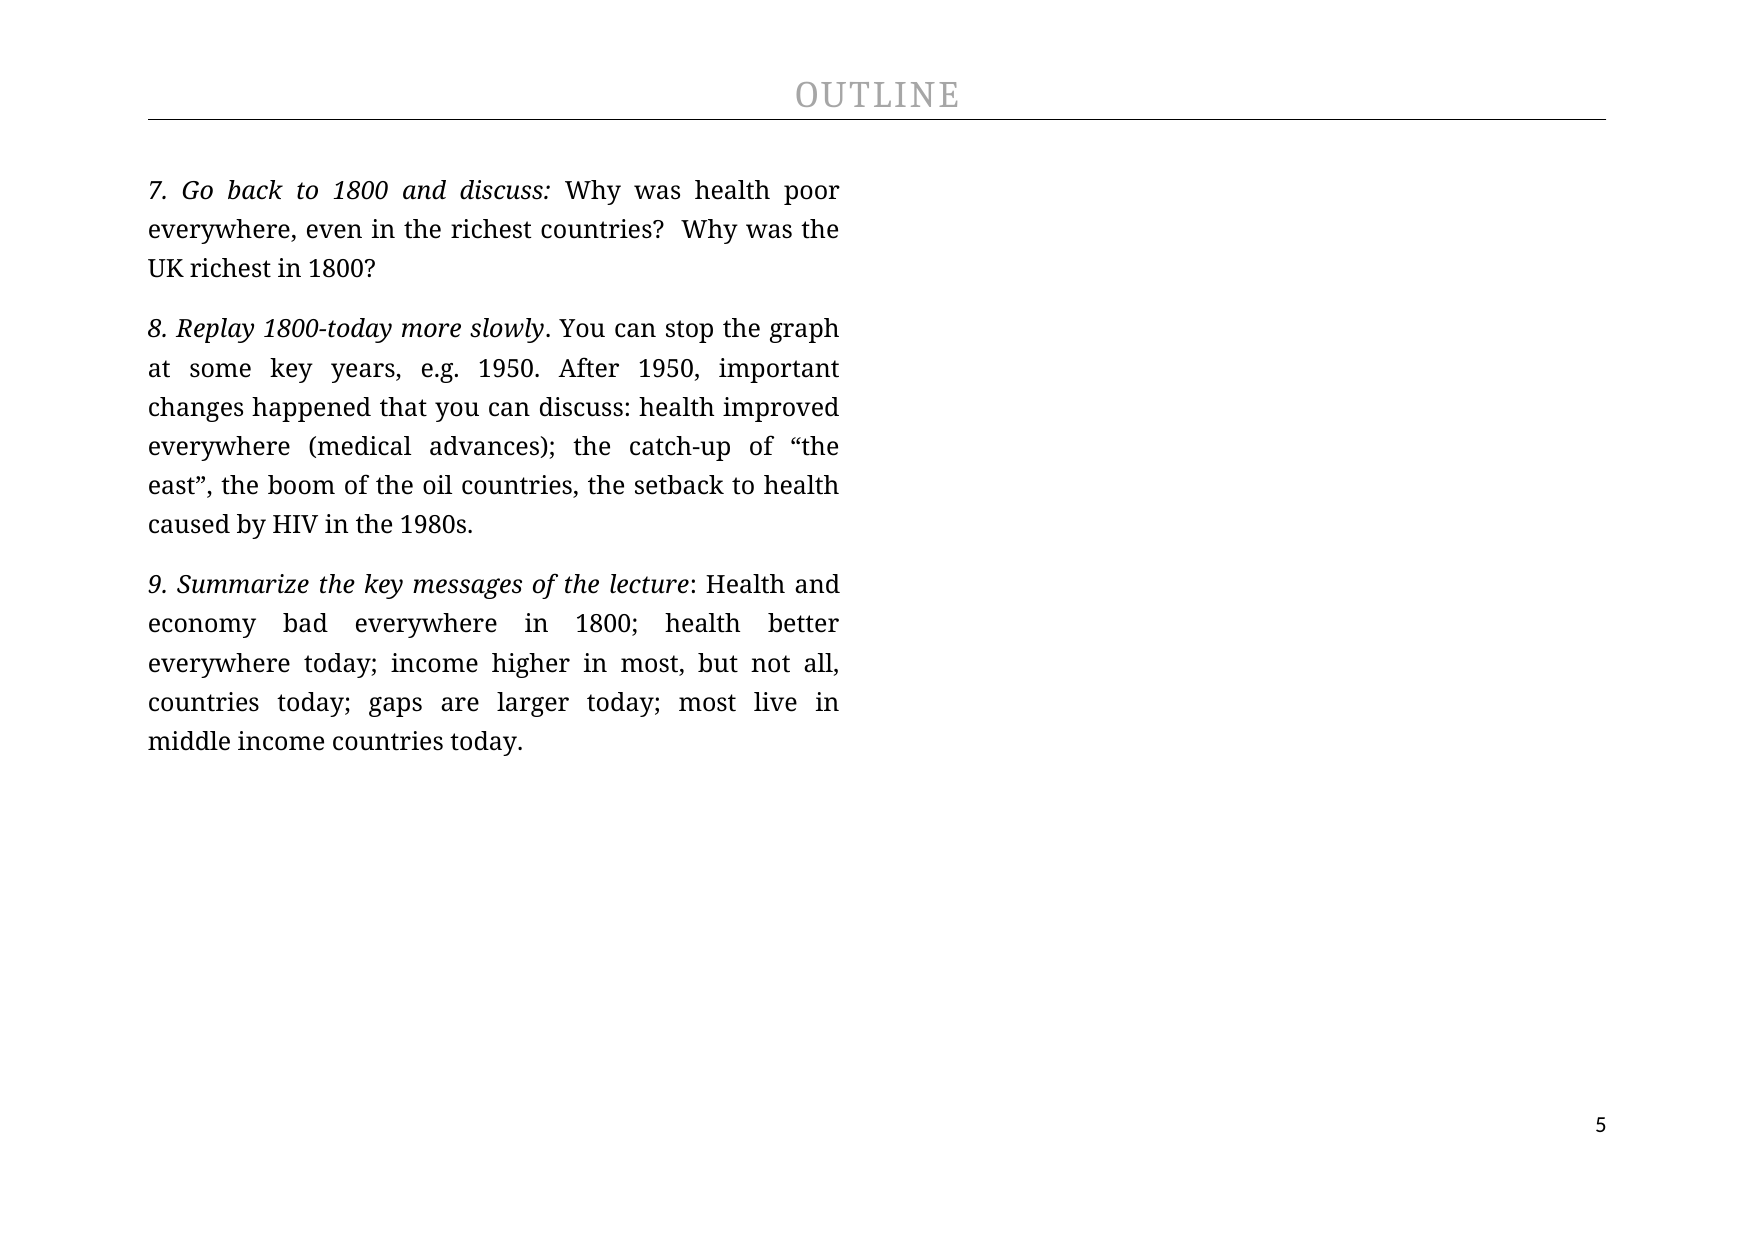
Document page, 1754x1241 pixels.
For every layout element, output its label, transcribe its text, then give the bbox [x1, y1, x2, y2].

text 9. Summarize the key messages of the lecture: Health and economy bad everywhere in 1800; health better everywhere today; income higher in most, but not all, countries today; gaps are larger today; most live in middle income countries today. [148, 567, 840, 758]
text 8. Replay 1800-today more slowly. You can stop the graph at some key years, e.g. 1950. After 1950, important changes happened that you can discuss: health improved everywhere (medical advances); the catch-up of “the east”, the boom of the oil countries, the setback to health caused by HIV in the 1980s. [148, 311, 840, 541]
text 7. Go back to 1800 and discuss: Why was health poor everywhere, even in the richest countries? Why was the UK richest in 1800? [148, 173, 840, 285]
